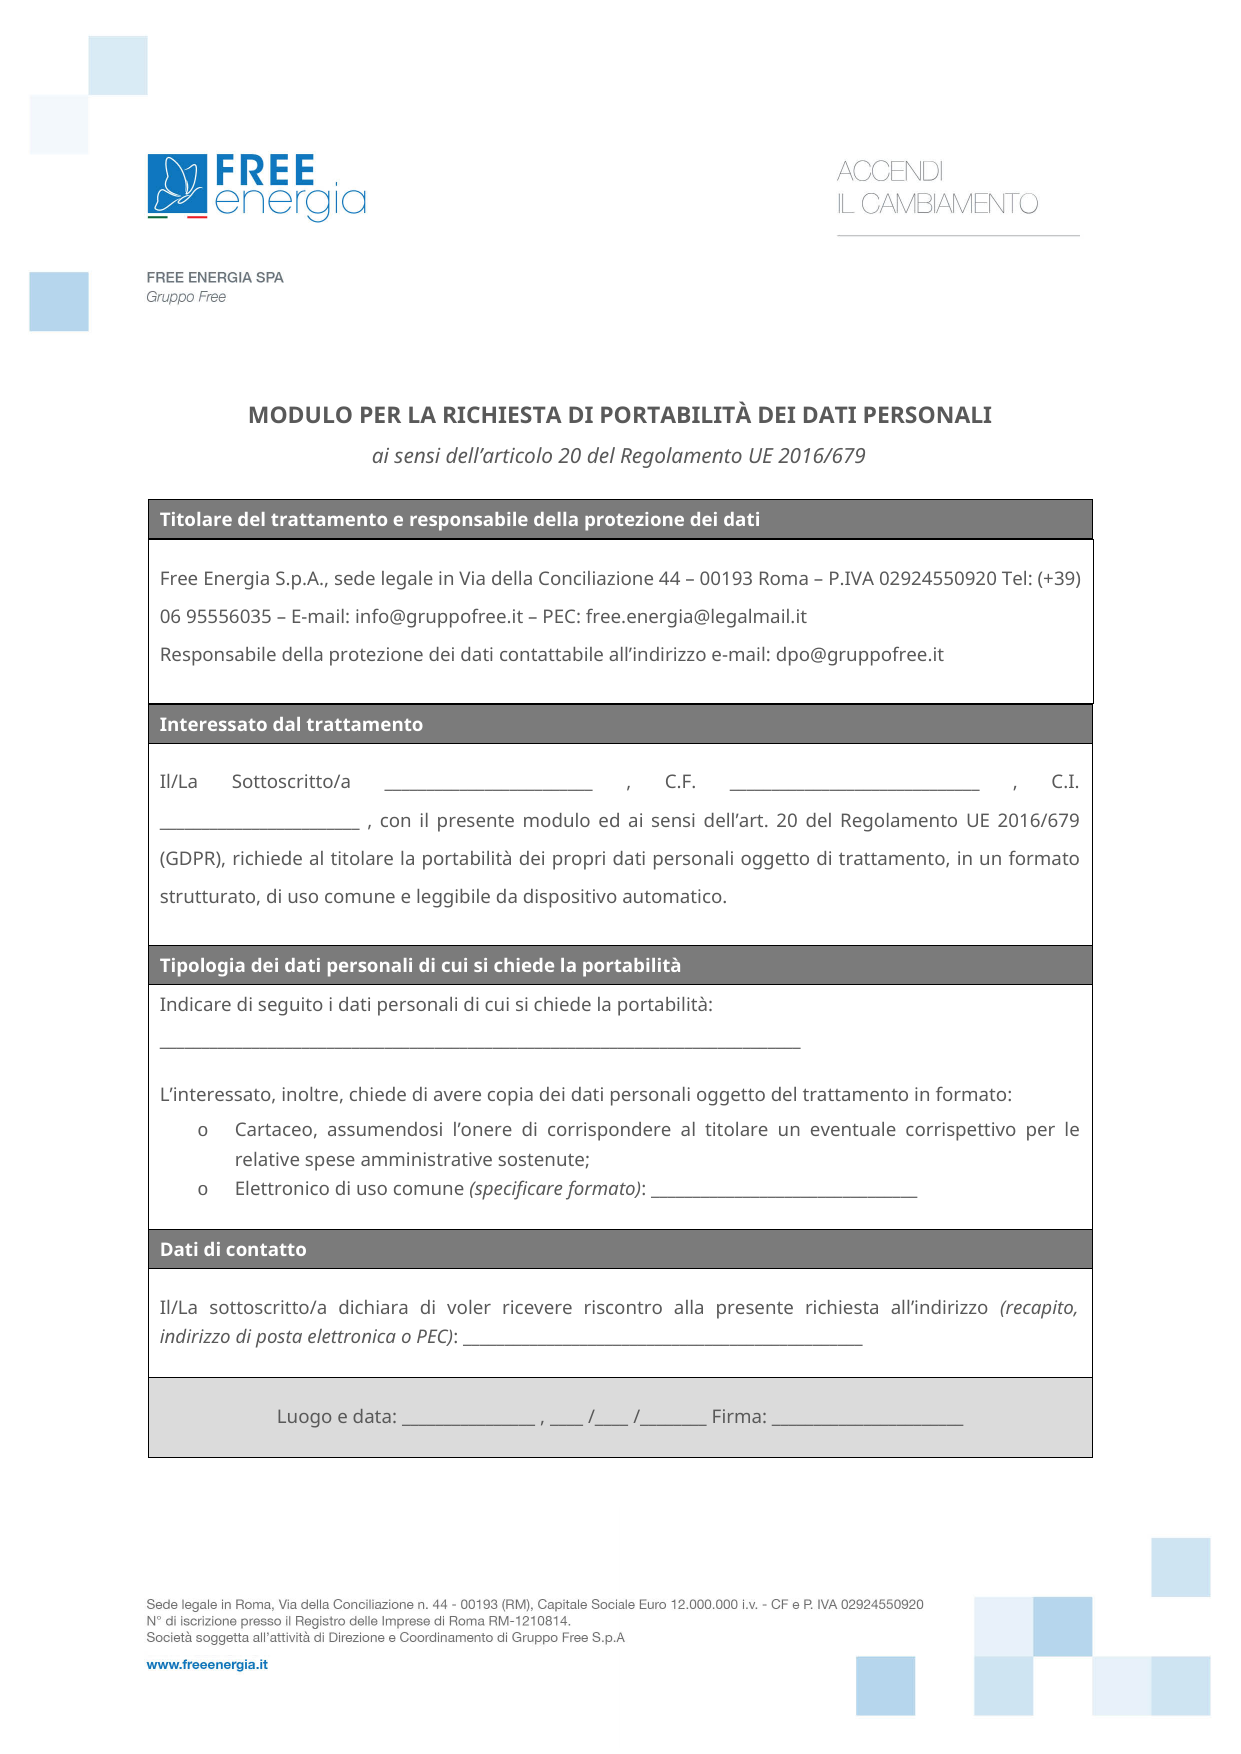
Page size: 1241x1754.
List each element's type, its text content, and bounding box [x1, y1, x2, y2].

picture [0, 1507, 1239, 1748]
text MODULO PER LA RICHIESTA DI PORTABILITÀ DEI DATI PERSONALI [148, 399, 1092, 430]
table_cell Tipologia dei dati personali di cui si chiede la portabilità [149, 946, 1092, 984]
table_cell Dati di contatto [149, 1230, 1092, 1268]
table_cell Luogo e data: ________________ , ____ /____ /________ Firma: _______________________ [149, 1378, 1092, 1457]
picture [0, 6, 1240, 387]
table_header Interessato dal trattamento [149, 705, 1092, 743]
table_header Free Energia S.p.A., sede legale in Via della Conciliazione 44 – 00193 Roma – P.IVA 02924550920 Tel: (+39) 06 95556035 – E-mail: info@gruppofree.it – PEC: free.energia@legalmail.it Responsabile della protezione dei dati contattabile all’indirizzo e-mail: dpo@gruppofree.it [149, 540, 1093, 703]
table_header Titolare del trattamento e responsabile della protezione dei dati [149, 500, 1092, 538]
table_cell Il/La Sottoscritto/a _________________________ , C.F. ______________________________ , C.I. ________________________ , con il presente modulo ed ai sensi dell’art. 20 del Regolamento UE 2016/679 (GDPR), richiede al titolare la portabilità dei propri dati personali oggetto di trattamento, in un formato strutturato, di uso comune e leggibile da dispositivo automatico. [149, 744, 1092, 945]
text ai sensi dell’articolo 20 del Regolamento UE 2016/679 [148, 441, 1092, 469]
table_cell Il/La sottoscritto/a dichiara di voler ricevere riscontro alla presente richiesta all’indirizzo (recapito, indirizzo di posta elettronica o PEC): ________________________________________________ [149, 1269, 1092, 1377]
table_cell Indicare di seguito i dati personali di cui si chiede la portabilità: _____________________________________________________________________________ L’interessato, inoltre, chiede di avere copia dei dati personali oggetto del trattamento in formato: Cartaceo, assumendosi l’onere di corrispondere al titolare un eventuale corrispettivo per le relative spese amministrative sostenute; Elettronico di uso comune (specificare formato): ________________________________ [149, 985, 1092, 1229]
